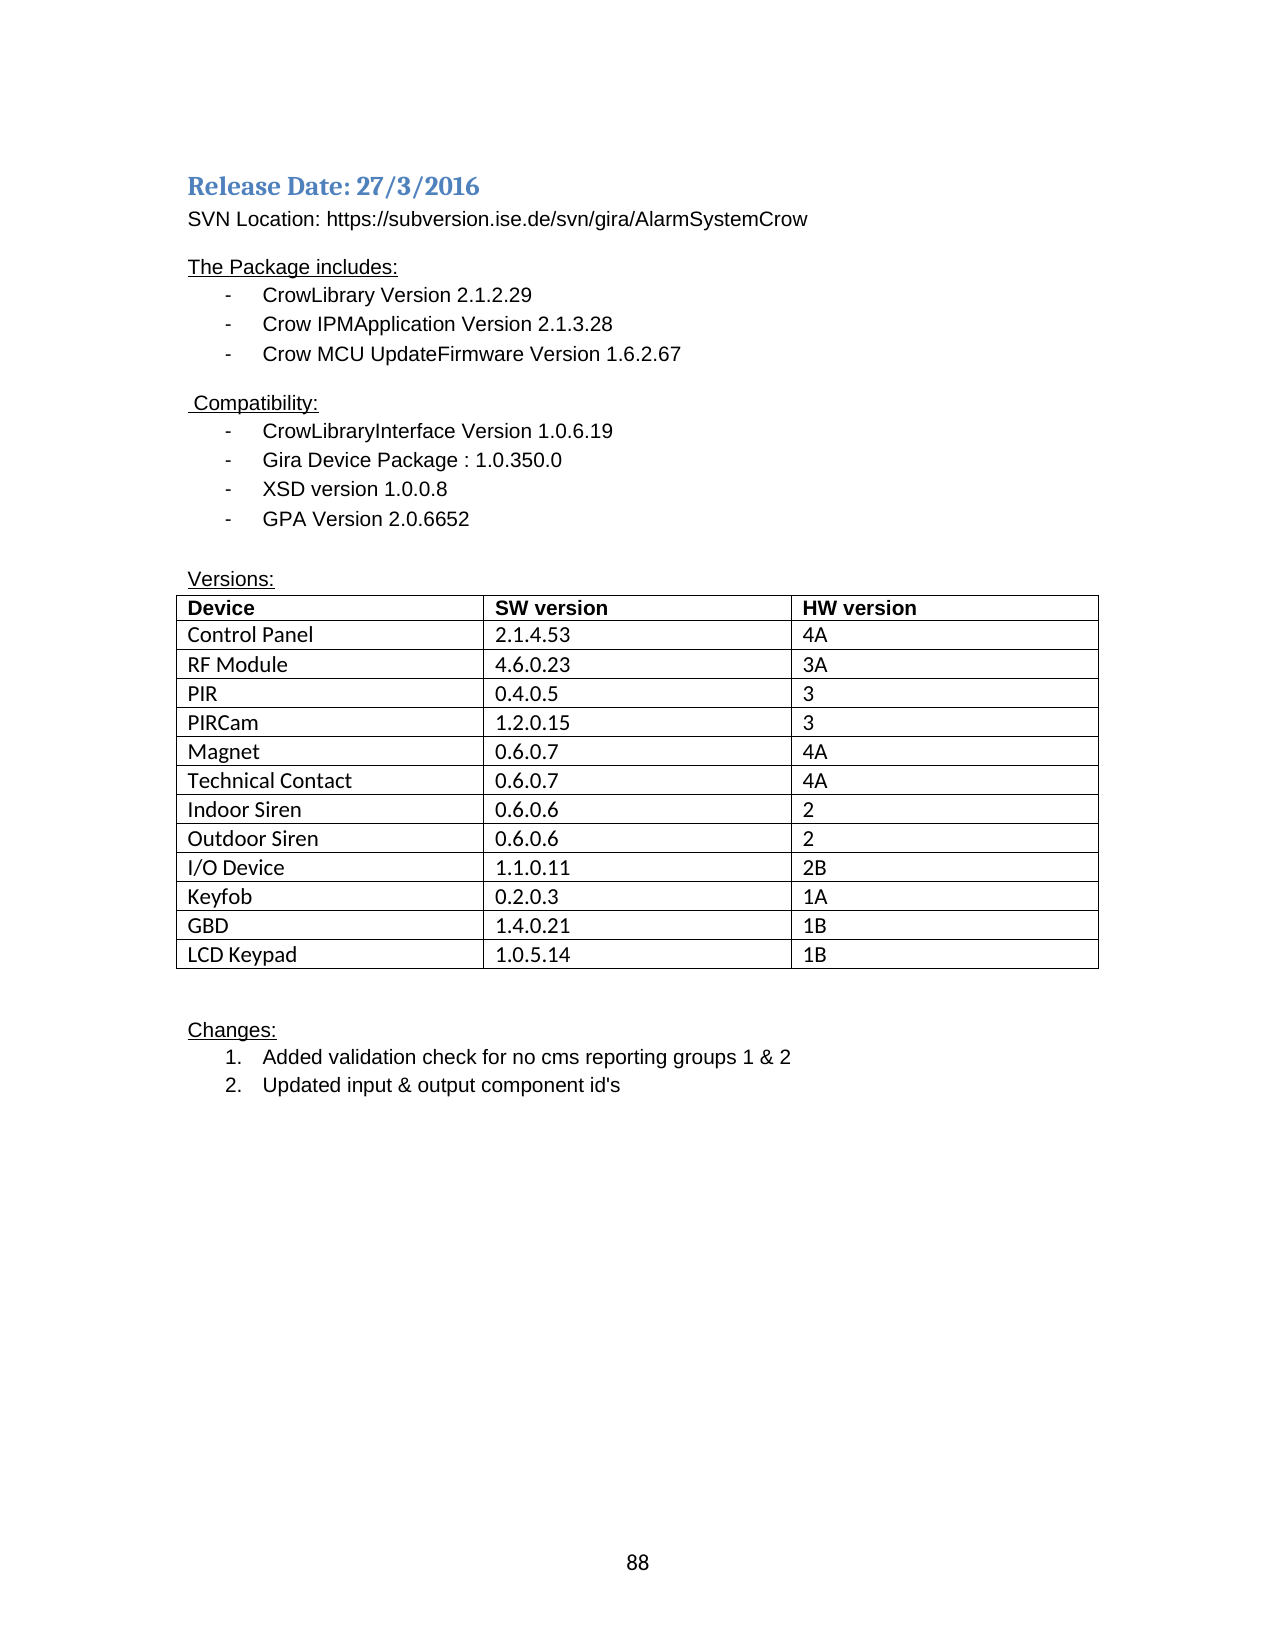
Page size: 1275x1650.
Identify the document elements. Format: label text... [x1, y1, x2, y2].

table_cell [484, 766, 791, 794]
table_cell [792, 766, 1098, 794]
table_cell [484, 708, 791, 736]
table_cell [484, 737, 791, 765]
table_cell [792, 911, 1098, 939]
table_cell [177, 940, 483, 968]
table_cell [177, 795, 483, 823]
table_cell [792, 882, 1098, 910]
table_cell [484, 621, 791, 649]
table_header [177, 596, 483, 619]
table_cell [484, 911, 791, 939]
list Crow IPMApplication Version 2.1.3.28 [225, 312, 1087, 337]
list Crow MCU UpdateFirmware Version 1.6.2.67 [225, 341, 1087, 366]
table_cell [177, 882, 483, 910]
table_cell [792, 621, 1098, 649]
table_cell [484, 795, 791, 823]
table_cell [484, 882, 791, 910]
list CrowLibraryInterface Version 1.0.6.19 [225, 418, 1087, 444]
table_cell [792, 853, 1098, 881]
subtitle Release Date: 27/3/2016 [187, 171, 1087, 202]
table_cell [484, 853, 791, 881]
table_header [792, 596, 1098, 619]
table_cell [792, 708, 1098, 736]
list CrowLibrary Version 2.1.2.29 [225, 282, 1087, 308]
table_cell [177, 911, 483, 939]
list GPA Version 2.0.6652 [225, 506, 1087, 531]
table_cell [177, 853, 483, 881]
list Added validation check for no cms reporting groups 1 & 2 [225, 1045, 1087, 1069]
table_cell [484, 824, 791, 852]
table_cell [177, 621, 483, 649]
text Versions: [187, 567, 1087, 591]
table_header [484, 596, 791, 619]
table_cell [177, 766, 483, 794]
text Changes: [187, 1018, 1087, 1042]
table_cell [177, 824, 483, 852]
text The Package includes: [187, 255, 1087, 279]
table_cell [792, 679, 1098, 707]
text Compatibility: [187, 391, 1087, 415]
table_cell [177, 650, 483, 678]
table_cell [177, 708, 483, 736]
list Gira Device Package : 1.0.350.0 [225, 447, 1087, 473]
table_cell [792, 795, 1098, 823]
text SVN Location: https://subversion.ise.de/svn/gira/AlarmSystemCrow [187, 207, 1087, 231]
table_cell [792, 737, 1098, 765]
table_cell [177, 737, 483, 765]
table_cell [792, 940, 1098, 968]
list Updated input & output component id's [225, 1073, 1087, 1097]
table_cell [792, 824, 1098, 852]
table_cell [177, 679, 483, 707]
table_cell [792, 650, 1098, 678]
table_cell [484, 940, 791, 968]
list XSD version 1.0.0.8 [225, 477, 1087, 502]
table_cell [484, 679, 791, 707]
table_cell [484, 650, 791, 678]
